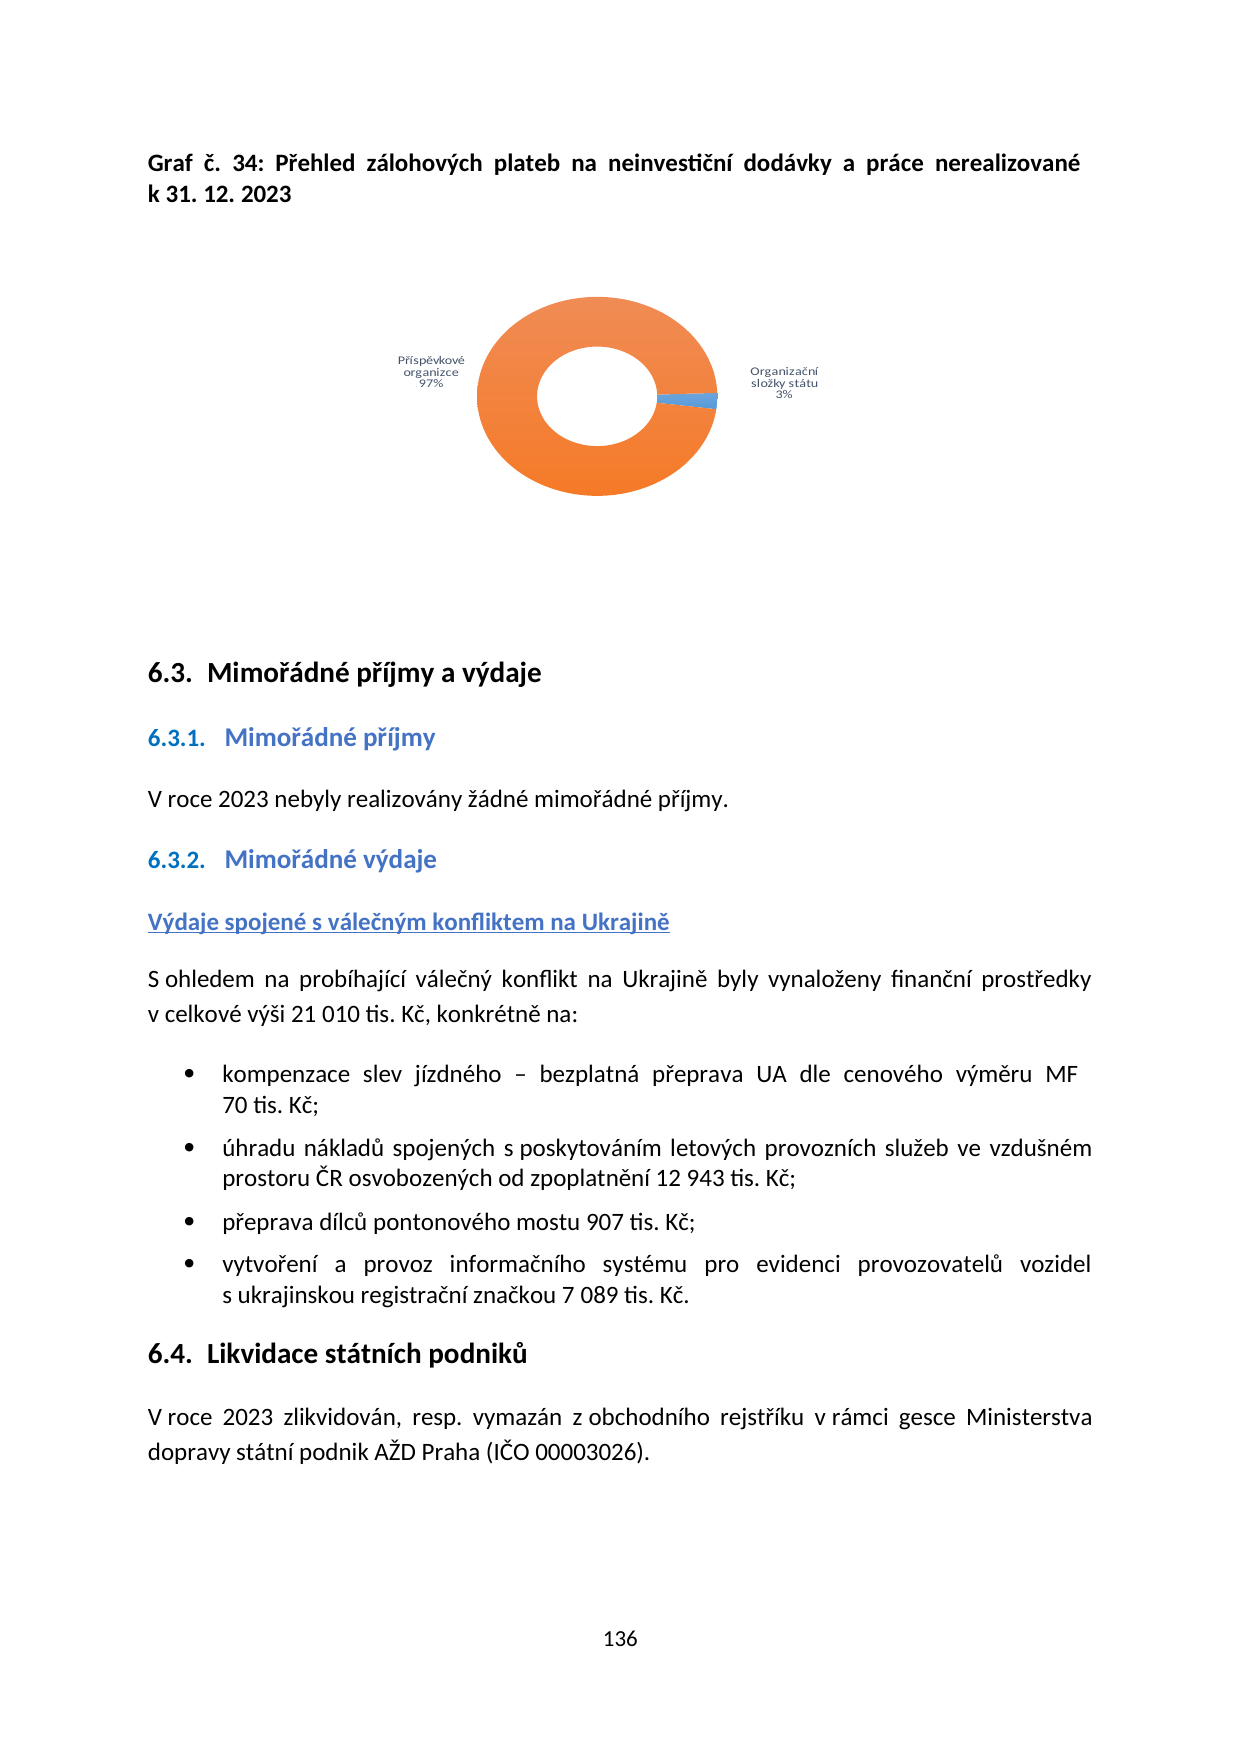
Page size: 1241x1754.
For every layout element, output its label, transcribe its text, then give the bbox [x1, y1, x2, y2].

text Mimořádné příjmy [148, 720, 1093, 753]
text V roce 2023 zlikvidován, resp. vymazán z obchodního rejstříku v rámci gesce Ministerstva dopravy státní podnik AŽD Praha (IČO 00003026). [148, 1401, 1093, 1466]
text Likvidace státních podniků [148, 1335, 1093, 1370]
text přeprava dílců pontonového mostu 907 tis. Kč; [185, 1206, 1093, 1236]
text Výdaje spojené s válečným konfliktem na Ukrajině [148, 906, 1093, 936]
text V roce 2023 nebyly realizovány žádné mimořádné příjmy. [148, 783, 1093, 813]
text Mimořádné příjmy a výdaje [148, 654, 1093, 689]
text úhradu nákladů spojených s poskytováním letových provozních služeb ve vzdušném prostoru ČR osvobozených od zpoplatnění 12 943 tis. Kč; [185, 1132, 1093, 1193]
text Mimořádné výdaje [148, 843, 1093, 876]
text S ohledem na probíhající válečný konflikt na Ukrajině byly vynaloženy finanční prostředky v celkové výši 21 010 tis. Kč, konkrétně na: [148, 963, 1093, 1029]
text vytvoření a provoz informačního systému pro evidenci provozovatelů vozidel s ukrajinskou registrační značkou 7 089 tis. Kč. [185, 1249, 1093, 1310]
text kompenzace slev jízdného – bezplatná přeprava UA dle cenového výměru MF 70 tis. Kč; [185, 1058, 1093, 1119]
text Graf č. 34: Přehled zálohových plateb na neinvestiční dodávky a práce nerealizované k 31. 12. 2023 [148, 148, 1093, 209]
